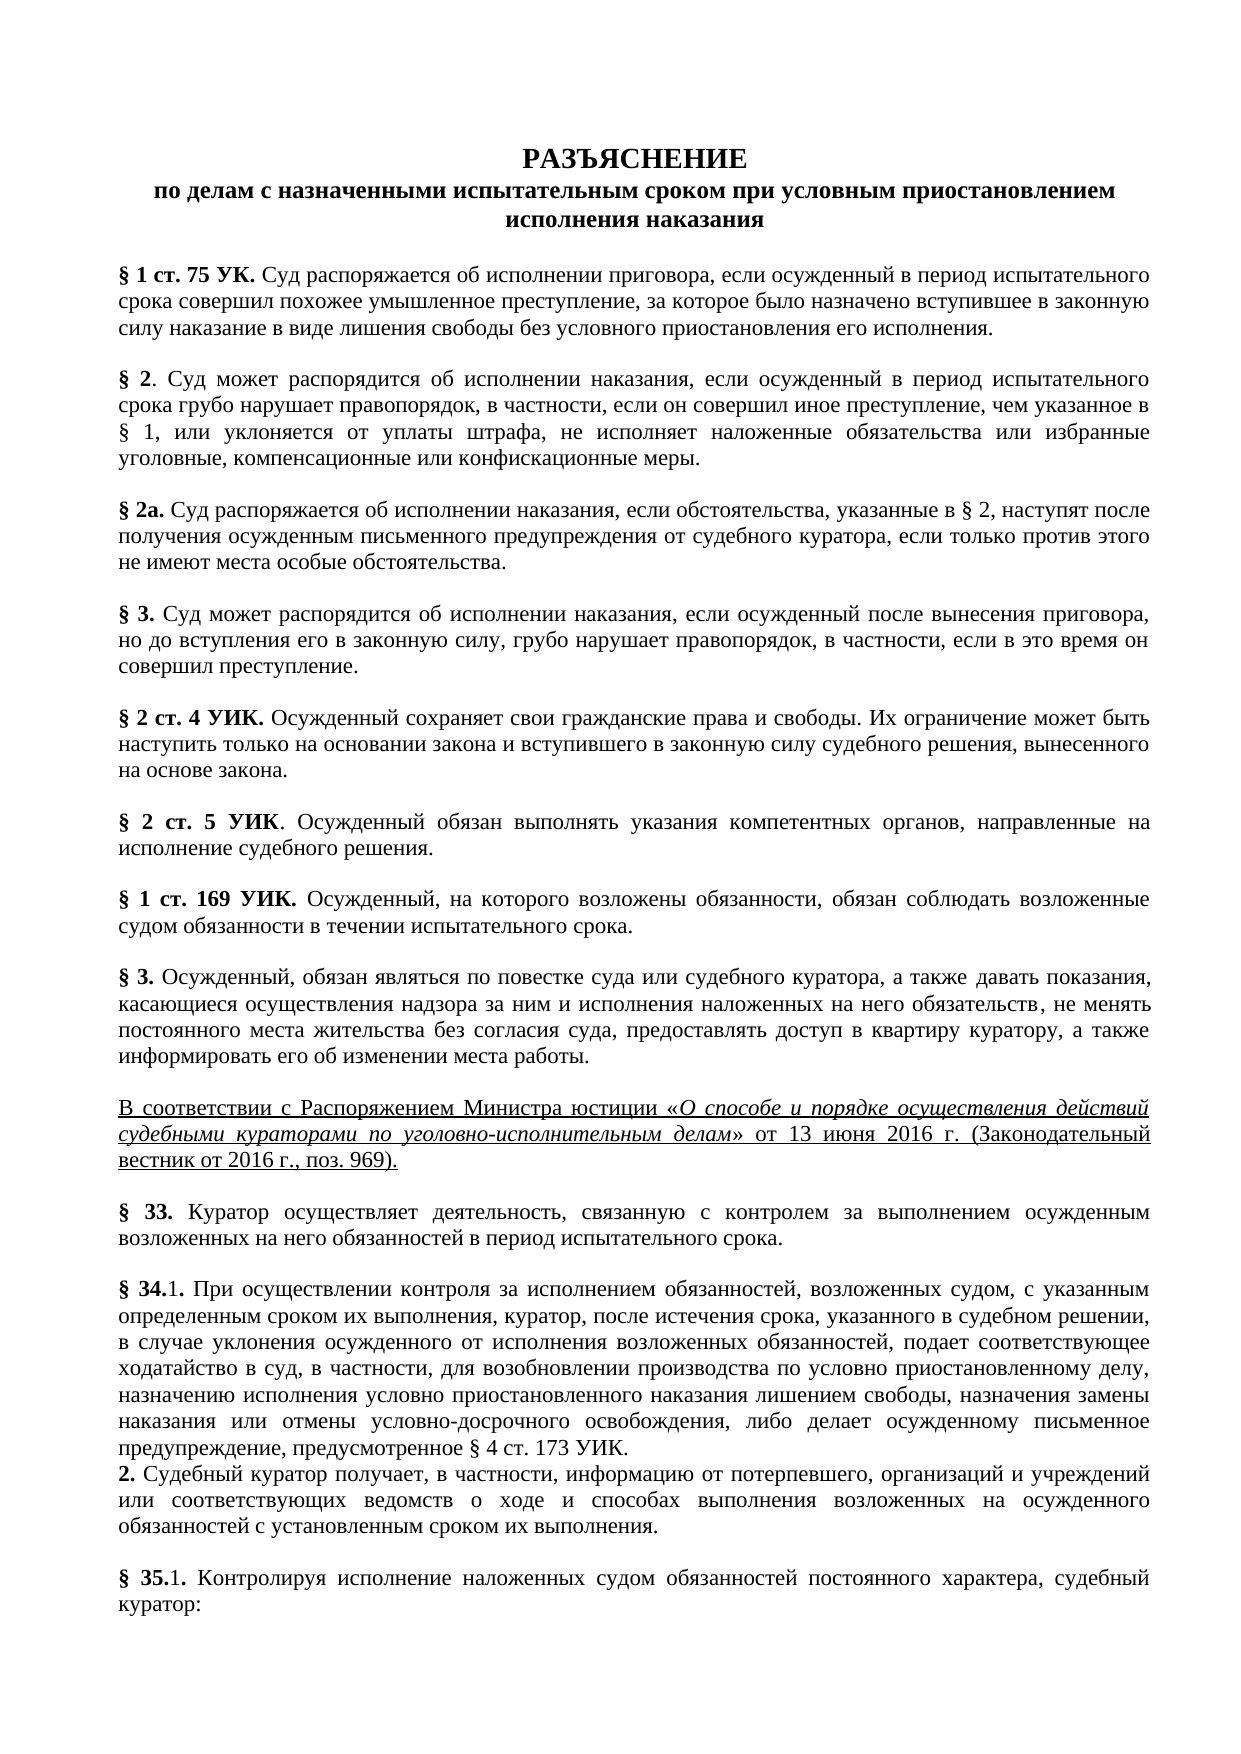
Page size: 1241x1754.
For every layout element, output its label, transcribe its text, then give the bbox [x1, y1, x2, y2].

text § 3. Суд может распорядится об исполнении наказания, если осужденный после вынесения приговора, но до вступления его в законную силу, грубо нарушает правопорядок, в частности, если в это время он совершил преступление. [118, 600, 1152, 679]
text § 3. Осужденный, обязан являться по повестке суда или судебного куратора, а также давать показания, касающиеся осуществления надзора за ним и исполнения наложенных на него обязательств, не менять постоянного места жительства без согласия суда, предоставлять доступ в квартиру куратору, а также информировать его об изменении места работы. [118, 963, 1152, 1069]
text 2. Судебный куратор получает, в частности, информацию от потерпевшего, организаций и учреждений или соответствующих ведомств о ходе и способах выполнения возложенных на осужденного обязанностей с установленным сроком их выполнения. [118, 1460, 1152, 1539]
text § 35.1. Контролируя исполнение наложенных судом обязанностей постоянного характера, судебный куратор: [118, 1564, 1152, 1617]
text по делам с назначенными испытательным сроком при условным приостановлением исполнения наказания [118, 175, 1152, 232]
text § 2. Суд может распорядится об исполнении наказания, если осужденный в период испытательного срока грубо нарушает правопорядок, в частности, если он совершил иное преступление, чем указанное в § 1, или уклоняется от уплаты штрафа, не исполняет наложенные обязательства или избранные уголовные, компенсационные или конфискационные меры. [118, 365, 1152, 471]
text § 34.1. При осуществлении контроля за исполнением обязанностей, возложенных судом, с указанным определенным сроком их выполнения, куратор, после истечения срока, указанного в судебном решении, в случае уклонения осужденного от исполнения возложенных обязанностей, подает соответствующее ходатайство в суд, в частности, для возобновлении производства по условно приостановленному делу, назначению исполнения условно приостановленного наказания лишением свободы, назначения замены наказания или отмены условно-досрочного освобождения, либо делает осужденному письменное предупреждение, предусмотренное § 4 ст. 173 УИК. [118, 1275, 1152, 1460]
text § 2a. Суд распоряжается об исполнении наказания, если обстоятельства, указанные в § 2, наступят после получения осужденным письменного предупреждения от судебного куратора, если только против этого не имеют места особые обстоятельства. [118, 496, 1152, 575]
text § 2 ст. 5 УИК. Осужденный обязан выполнять указания компетентных органов, направленные на исполнение судебного решения. [118, 808, 1152, 861]
text § 1 ст. 75 УК. Суд распоряжается об исполнении приговора, если осужденный в период испытательного срока совершил похожее умышленное преступление, за которое было назначено вступившее в законную силу наказание в виде лишения свободы без условного приостановления его исполнения. [118, 261, 1152, 340]
text § 2 ст. 4 УИК. Осужденный сохраняет свои гражданские права и свободы. Их ограничение может быть наступить только на основании закона и вступившего в законную силу судебного решения, вынесенного на основе закона. [118, 704, 1152, 783]
text § 33. Куратор осуществляет деятельность, связанную с контролем за выполнением осужденным возложенных на него обязанностей в период испытательного срока. [118, 1198, 1152, 1250]
text В соответствии с Распоряжением Министра юстиции «О способе и порядке осуществления действий судебными кураторами по уголовно-исполнительным делам» от 13 июня 2016 г. (Законодательный вестник от 2016 г., поз. 969). [118, 1094, 1152, 1173]
text § 1 ст. 169 УИК. Осужденный, на которого возложены обязанности, обязан соблюдать возложенные судом обязанности в течении испытательного срока. [118, 886, 1152, 938]
text РАЗЪЯСНЕНИЕ [118, 141, 1152, 175]
